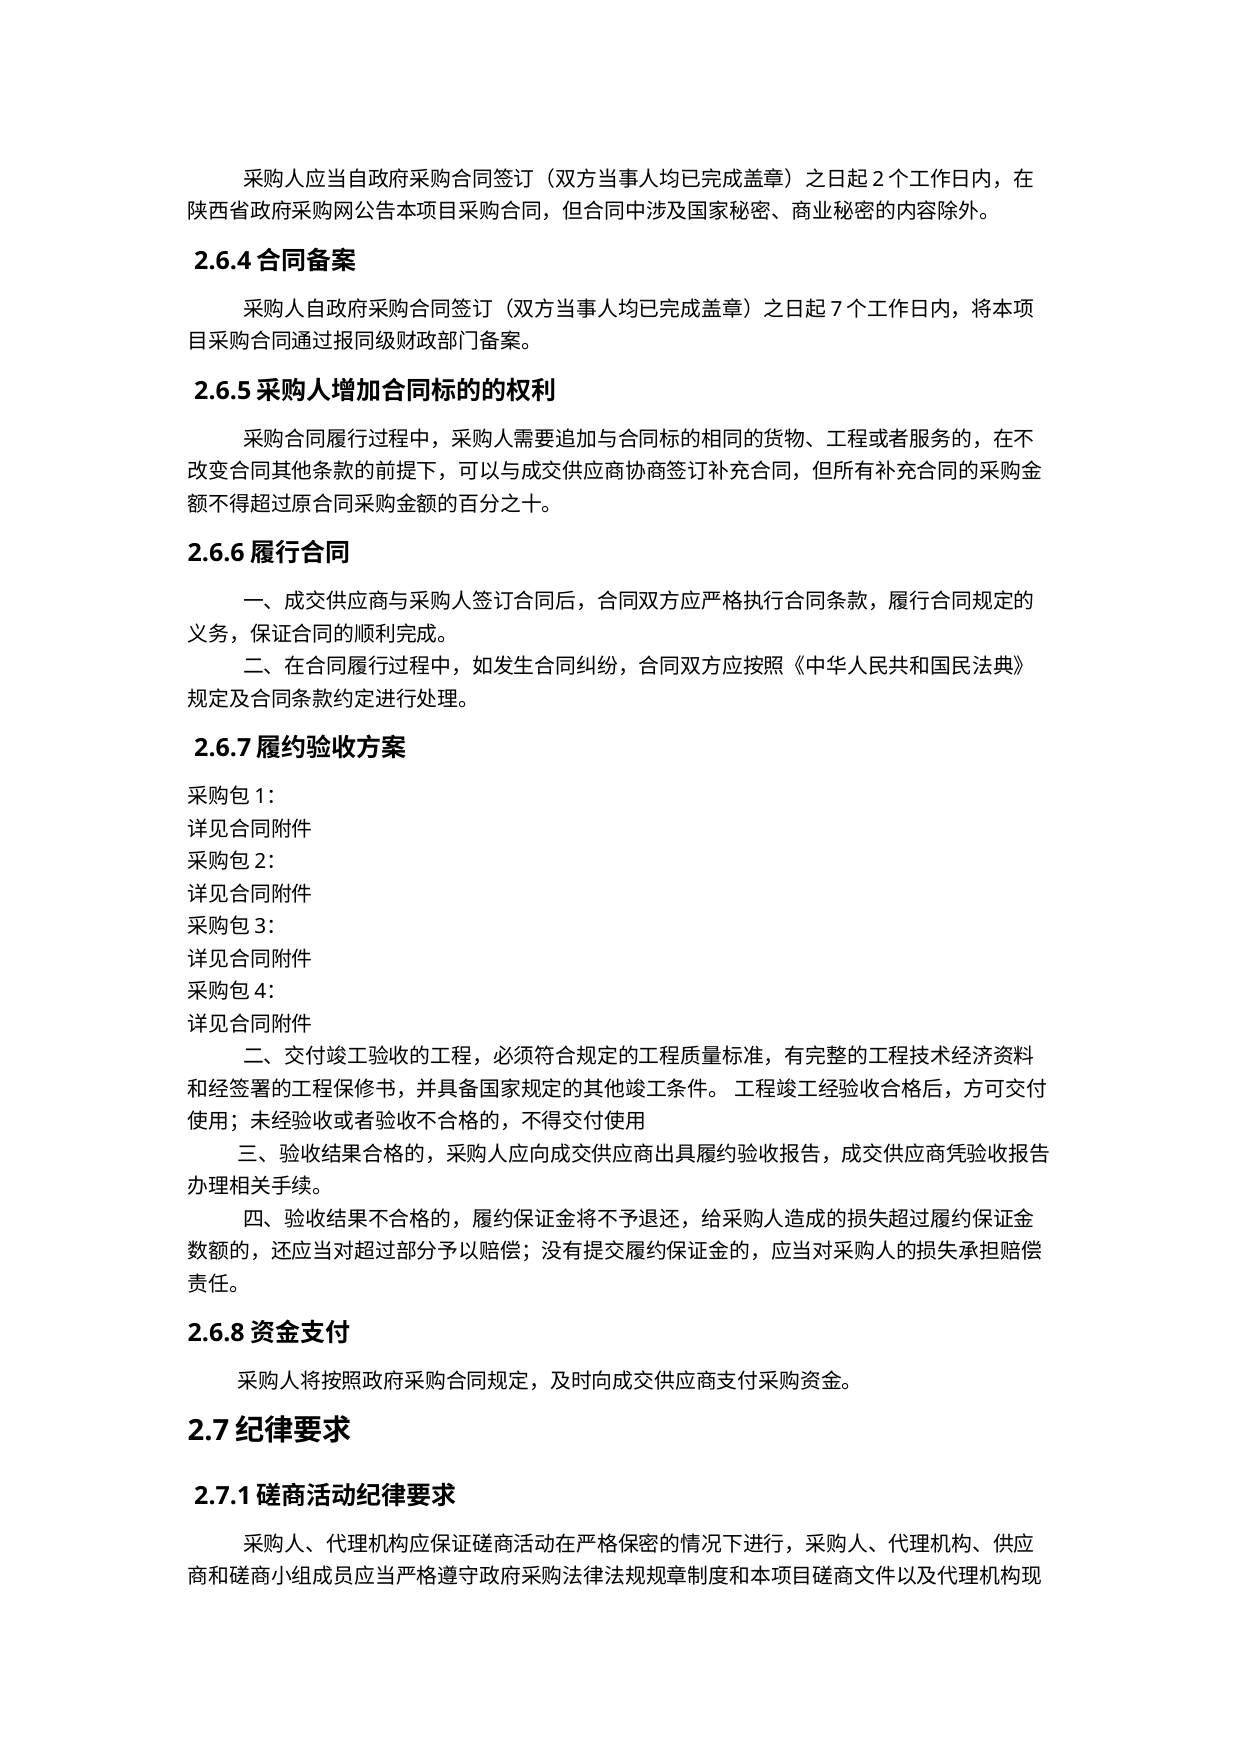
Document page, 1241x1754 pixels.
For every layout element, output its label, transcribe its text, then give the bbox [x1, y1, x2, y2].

text 采购人自政府采购合同签订（双方当事人均已完成盖章）之日起7个工作日内，将本项目采购合同通过报同级财政部门备案。 [187, 292, 1053, 357]
text 详见合同附件 [187, 942, 1053, 974]
text 2.7纪律要求 [187, 1397, 1053, 1462]
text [187, 1527, 1053, 1592]
text 一、成交供应商与采购人签订合同后，合同双方应严格执行合同条款，履行合同规定的义务，保证合同的顺利完成。 [187, 584, 1053, 649]
text 二、在合同履行过程中，如发生合同纠纷，合同双方应按照《中华人民共和国民法典》规定及合同条款约定进行处理。 [187, 649, 1053, 714]
text 2.6.5采购人增加合同标的的权利 [187, 357, 1053, 422]
text 详见合同附件 [187, 1007, 1053, 1039]
text 详见合同附件 [187, 877, 1053, 909]
text 采购人应当自政府采购合同签订（双方当事人均已完成盖章）之日起2个工作日内，在陕西省政府采购网公告本项目采购合同，但合同中涉及国家秘密、商业秘密的内容除外。 [187, 162, 1053, 227]
text 二、交付竣工验收的工程，必须符合规定的工程质量标准，有完整的工程技术经济资料和经签署的工程保修书，并具备国家规定的其他竣工条件。 工程竣工经验收合格后，方可交付使用；未经验收或者验收不合格的，不得交付使用 [187, 1039, 1053, 1137]
text 详见合同附件 [187, 812, 1053, 844]
text 2.6.4合同备案 [187, 227, 1053, 292]
text 四、验收结果不合格的，履约保证金将不予退还，给采购人造成的损失超过履约保证金数额的，还应当对超过部分予以赔偿；没有提交履约保证金的，应当对采购人的损失承担赔偿责任。 [187, 1202, 1053, 1299]
text 2.6.7履约验收方案 [187, 714, 1053, 779]
text 采购包3： [187, 909, 1053, 942]
text 采购人将按照政府采购合同规定，及时向成交供应商支付采购资金。 [187, 1364, 1053, 1397]
text 2.6.8资金支付 [187, 1299, 1053, 1364]
text 2.6.6履行合同 [187, 519, 1053, 584]
text 2.7.1磋商活动纪律要求 [187, 1462, 1053, 1527]
text 采购包2： [187, 844, 1053, 877]
text 采购合同履行过程中，采购人需要追加与合同标的相同的货物、工程或者服务的，在不改变合同其他条款的前提下，可以与成交供应商协商签订补充合同，但所有补充合同的采购金额不得超过原合同采购金额的百分之十。 [187, 422, 1053, 519]
text 三、验收结果合格的，采购人应向成交供应商出具履约验收报告，成交供应商凭验收报告办理相关手续。 [187, 1137, 1053, 1202]
text 采购包1： [187, 779, 1053, 812]
text 采购包4： [187, 974, 1053, 1007]
